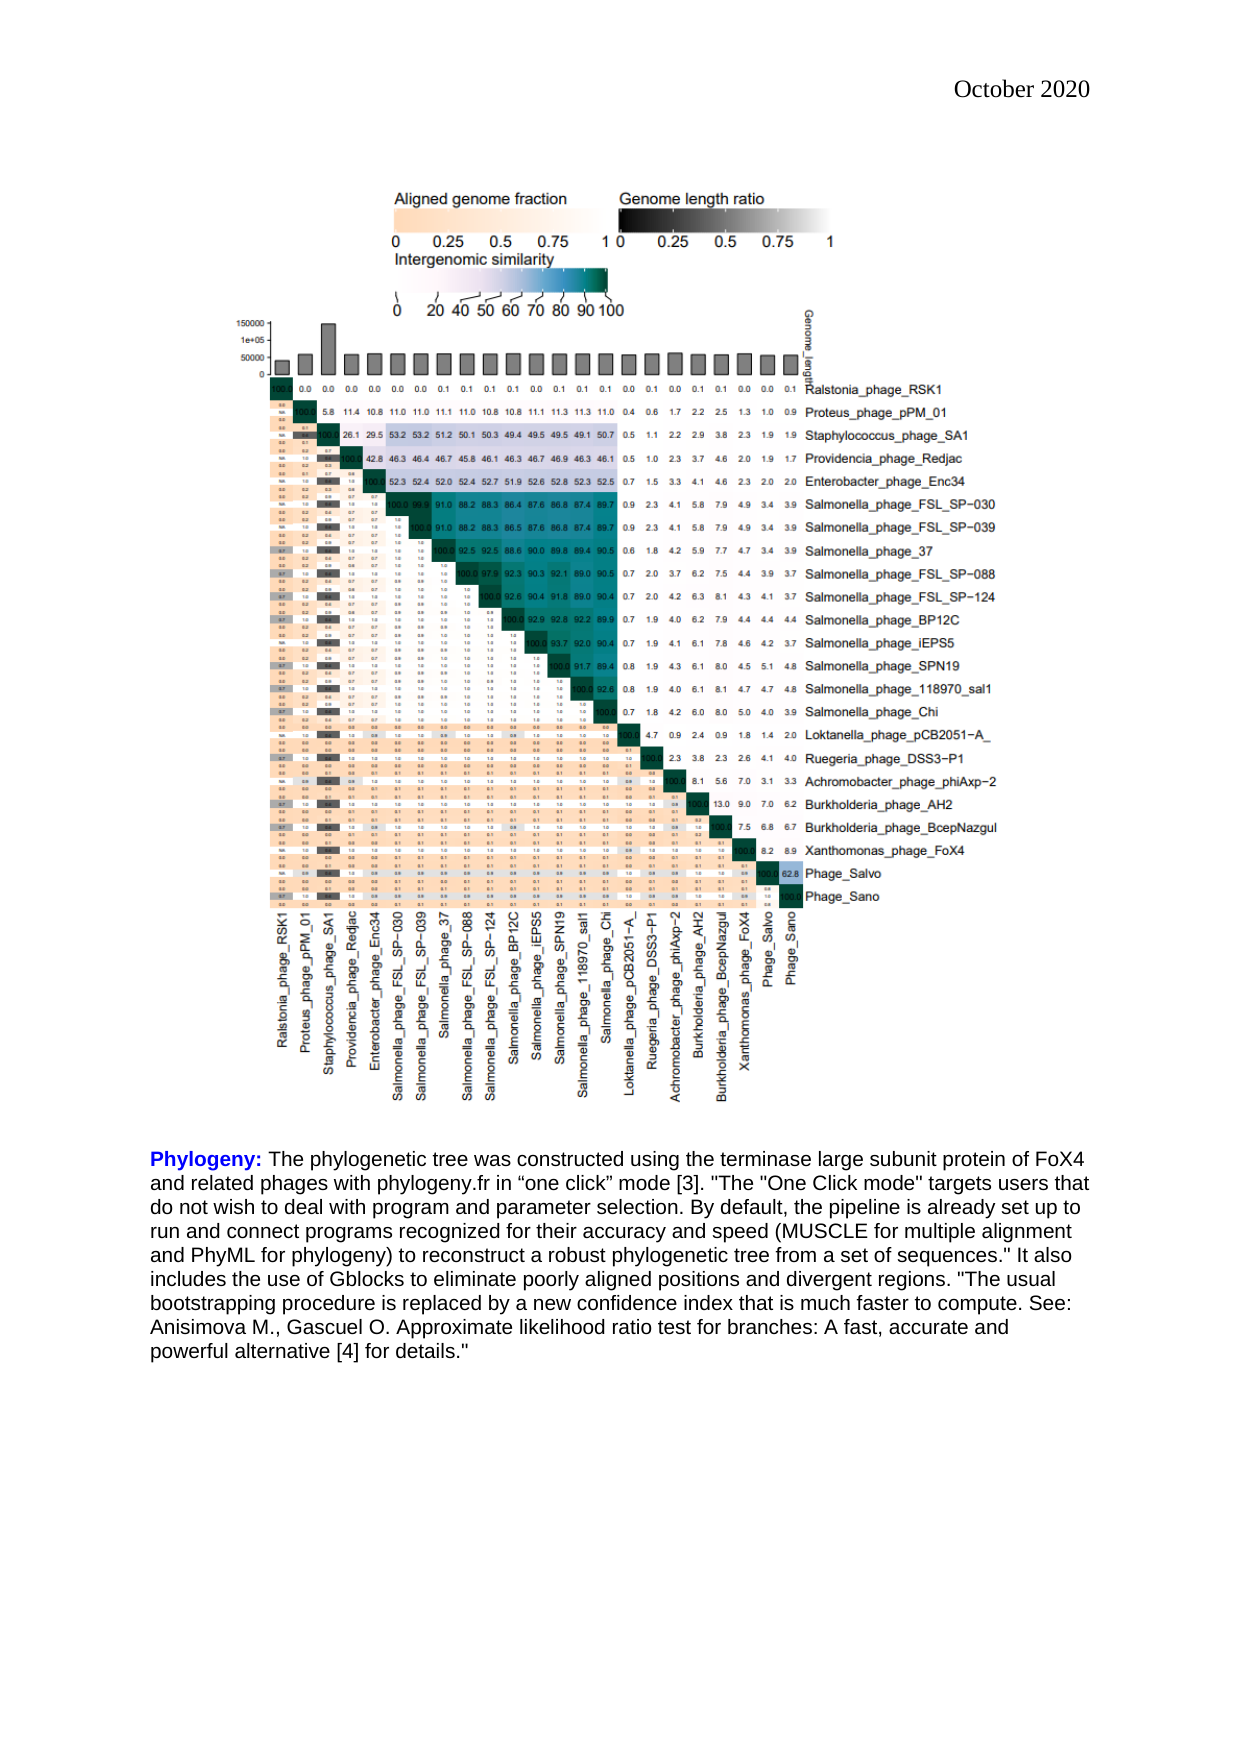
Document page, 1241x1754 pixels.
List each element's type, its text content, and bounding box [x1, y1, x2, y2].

picture [199, 150, 1041, 1147]
text Phylogeny: The phylogenetic tree was constructed using the terminase large subunit protein of FoX4 and related phages with phylogeny.fr in “one click” mode [3]. "The "One Click mode" targets users that do not wish to deal with program and parameter selection. By default, the pipeline is already set up to run and connect programs recognized for their accuracy and speed (MUSCLE for multiple alignment and PhyML for phylogeny) to reconstruct a robust phylogenetic tree from a set of sequences." It also includes the use of Gblocks to eliminate poorly aligned positions and divergent regions. "The usual bootstrapping procedure is replaced by a new confidence index that is much faster to compute. See: Anisimova M., Gascuel O. Approximate likelihood ratio test for branches: A fast, accurate and powerful alternative [4] for details." [150, 1147, 1090, 1362]
